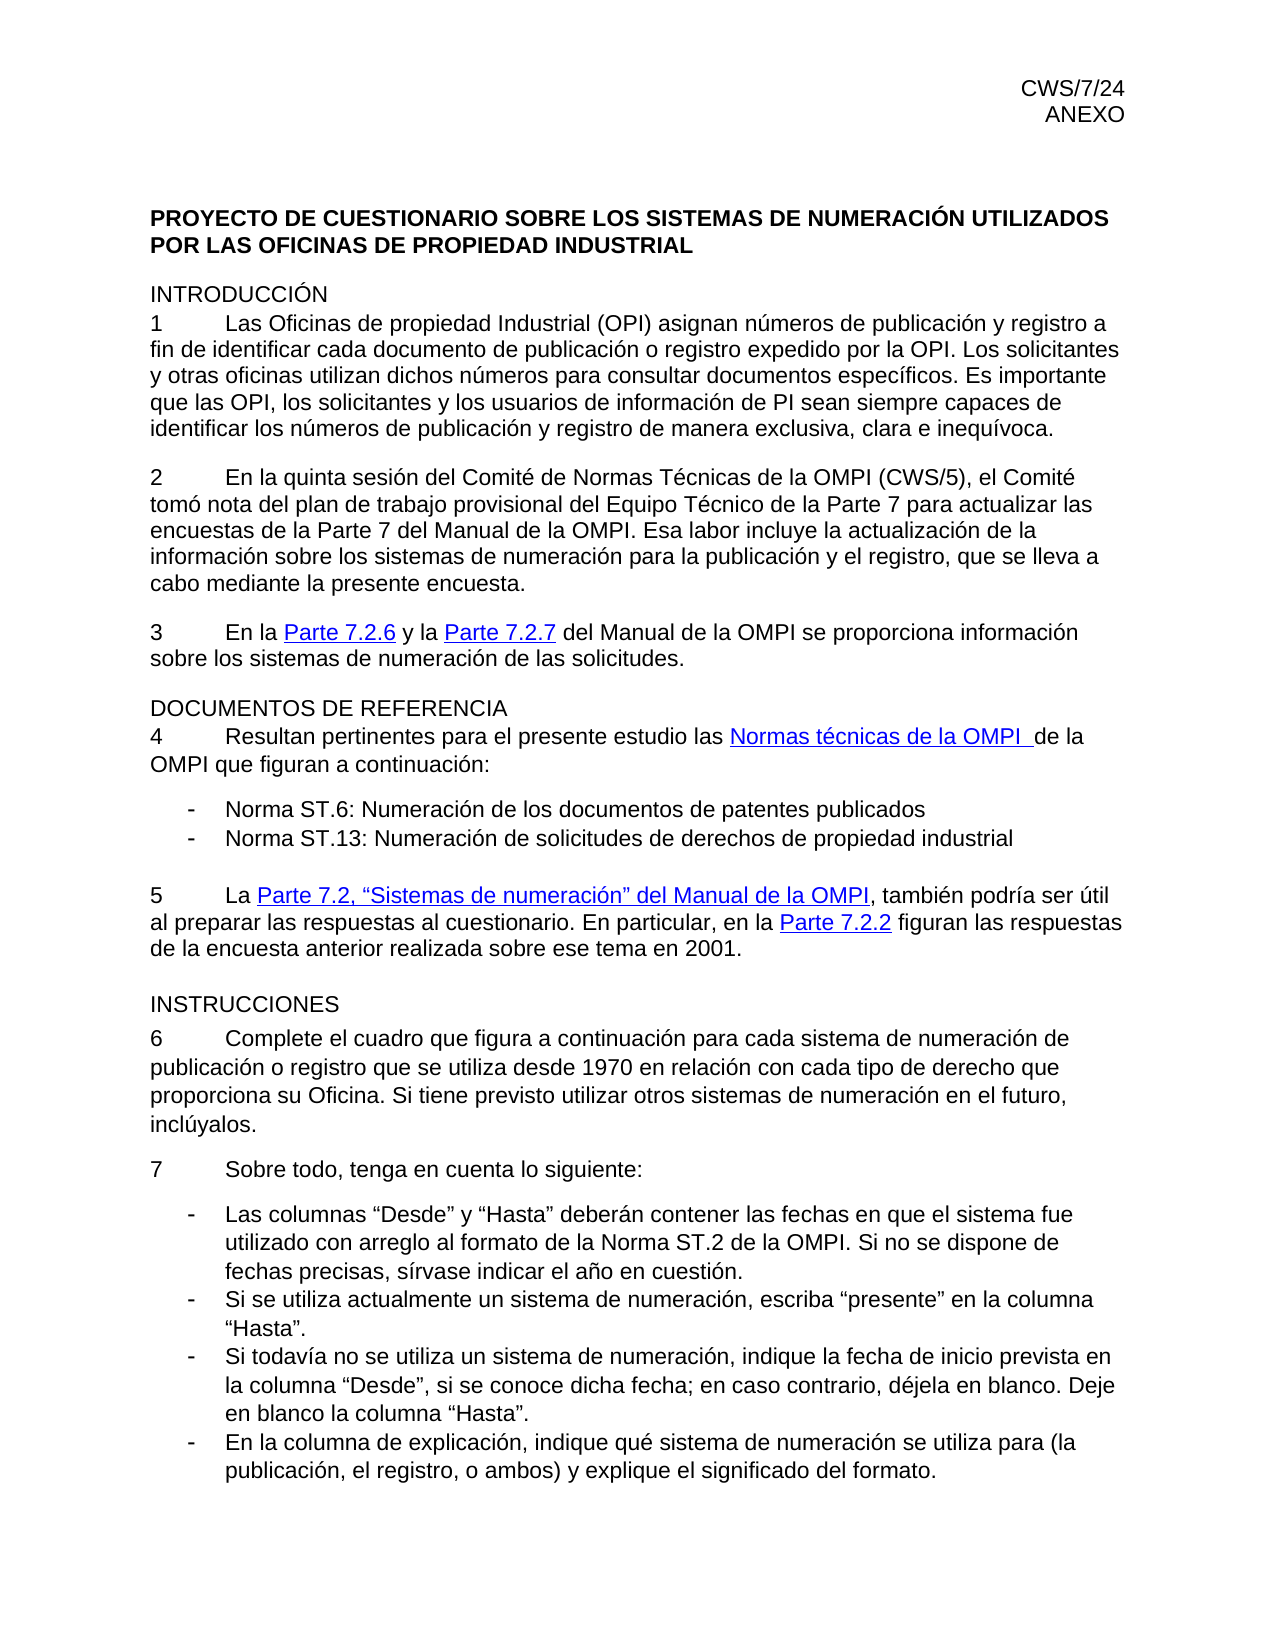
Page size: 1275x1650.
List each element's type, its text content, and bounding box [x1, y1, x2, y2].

text Sobre todo, tenga en cuenta lo siguiente: [150, 1156, 1125, 1182]
list En la columna de explicación, indique qué sistema de numeración se utiliza para (la publicación, el registro, o ambos) y explique el significado del formato. [187, 1428, 1125, 1483]
subtitle INTRODUCCIÓN [150, 281, 1125, 307]
list Si se utiliza actualmente un sistema de numeración, escriba “presente” en la columna “Hasta”. [187, 1286, 1125, 1341]
list Norma ST.6: Numeración de los documentos de patentes publicados [187, 796, 1125, 823]
subtitle INSTRUCCIONES [150, 991, 1125, 1017]
text En la Parte 7.2.6 y la Parte 7.2.7 del Manual de la OMPI se proporciona información sobre los sistemas de numeración de las solicitudes. [150, 619, 1125, 672]
list Norma ST.13: Numeración de solicitudes de derechos de propiedad industrial [187, 825, 1125, 851]
list Las columnas “Desde” y “Hasta” deberán contener las fechas en que el sistema fue utilizado con arreglo al formato de la Norma ST.2 de la OMPI. Si no se dispone de fechas precisas, sírvase indicar el año en cuestión. [187, 1201, 1125, 1284]
text La Parte 7.2, “Sistemas de numeración” del Manual de la OMPI, también podría ser útil al preparar las respuestas al cuestionario. En particular, en la Parte 7.2.2 figuran las respuestas de la encuesta anterior realizada sobre ese tema en 2001. [150, 882, 1125, 962]
text Resultan pertinentes para el presente estudio las Normas técnicas de la OMPI de la OMPI que figuran a continuación: [150, 723, 1125, 778]
text Las Oficinas de propiedad Industrial (OPI) asignan números de publicación y registro a fin de identificar cada documento de publicación o registro expedido por la OPI. Los solicitantes y otras oficinas utilizan dichos números para consultar documentos específicos. Es importante que las OPI, los solicitantes y los usuarios de información de PI sean siempre capaces de identificar los números de publicación y registro de manera exclusiva, clara e inequívoca. [150, 309, 1125, 441]
text En la quinta sesión del Comité de Normas Técnicas de la OMPI (CWS/5), el Comité tomó nota del plan de trabajo provisional del Equipo Técnico de la Parte 7 para actualizar las encuestas de la Parte 7 del Manual de la OMPI. Esa labor incluye la actualización de la información sobre los sistemas de numeración para la publicación y el registro, que se lleva a cabo mediante la presente encuesta. [150, 464, 1125, 596]
subtitle PROYECTO DE CUESTIONARIO SOBRE LOS SISTEMAS DE NUMERACIÓN UTILIZADOS POR LAS OFICINAS DE PROPIEDAD INDUSTRIAL [693, 205, 1125, 258]
subtitle DOCUMENTOS DE REFERENCIA [150, 694, 1125, 721]
text Complete el cuadro que figura a continuación para cada sistema de numeración de publicación o registro que se utiliza desde 1970 en relación con cada tipo de derecho que proporciona su Oficina. Si tiene previsto utilizar otros sistemas de numeración en el futuro, inclúyalos. [150, 1025, 1125, 1137]
list Si todavía no se utiliza un sistema de numeración, indique la fecha de inicio prevista en la columna “Desde”, si se conoce dicha fecha; en caso contrario, déjela en blanco. Deje en blanco la columna “Hasta”. [187, 1343, 1125, 1426]
